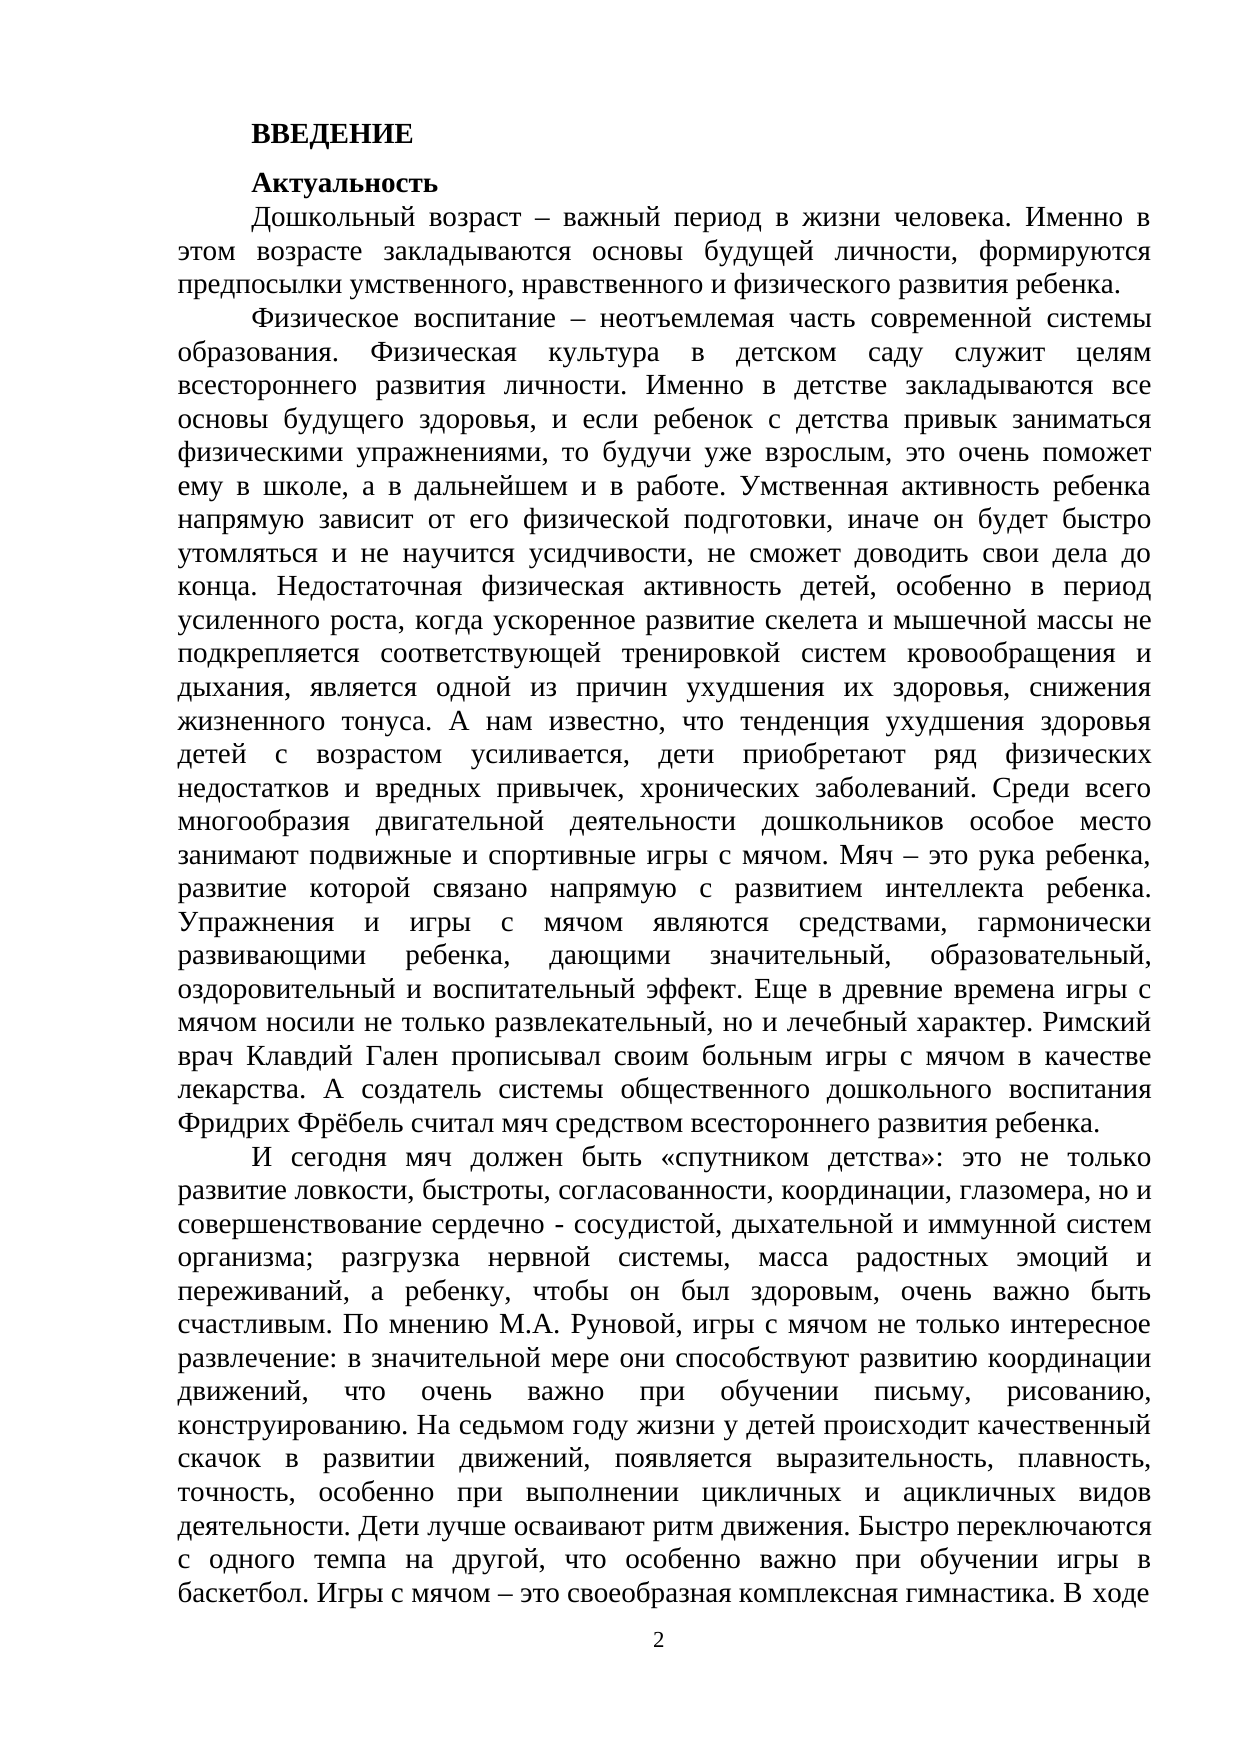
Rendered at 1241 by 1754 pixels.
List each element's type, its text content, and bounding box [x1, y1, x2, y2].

text Физическое воспитание – неотъемлемая часть современной системы образования. Физическая культура в детском саду служит целям всестороннего развития личности. Именно в детстве закладываются все основы будущего здоровья, и если ребенок с детства привык заниматься физическими упражнениями, то будучи уже взрослым, это очень поможет ему в школе, а в дальнейшем и в работе. Умственная активность ребенка напрямую зависит от его физической подготовки, иначе он будет быстро утомляться и не научится усидчивости, не сможет доводить свои дела до конца. Недостаточная физическая активность детей, особенно в период усиленного роста, когда ускоренное развитие скелета и мышечной массы не подкрепляется соответствующей тренировкой систем кровообращения и дыхания, является одной из причин ухудшения их здоровья, снижения жизненного тонуса. А нам известно, что тенденция ухудшения здоровья детей с возрастом усиливается, дети приобретают ряд физических недостатков и вредных привычек, хронических заболеваний. Среди всего многообразия двигательной деятельности дошкольников особое место занимают подвижные и спортивные игры с мячом. Мяч – это рука ребенка, развитие которой связано напрямую с развитием интеллекта ребенка. Упражнения и игры с мячом являются средствами, гармонически развивающими ребенка, дающими значительный, образовательный, оздоровительный и воспитательный эффект. Еще в древние времена игры с мячом носили не только развлекательный, но и лечебный характер. Римский врач Клавдий Гален прописывал своим больным игры с мячом в качестве лекарства. А создатель системы общественного дошкольного воспитания Фридрих Фрёбель считал мяч средством всестороннего развития ребенка. [177, 300, 1152, 1139]
text ВВЕДЕНИЕ [251, 116, 1194, 149]
text Актуальность [251, 166, 1194, 199]
text Дошкольный возраст – важный период в жизни человека. Именно в этом возрасте закладываются основы будущей личности, формируются предпосылки умственного, нравственного и физического развития ребенка. [177, 199, 1152, 300]
text И сегодня мяч должен быть «спутником детства»: это не только развитие ловкости, быстроты, согласованности, координации, глазомера, но и совершенствование сердечно - сосудистой, дыхательной и иммунной систем организма; разгрузка нервной системы, масса радостных эмоций и переживаний, а ребенку, чтобы он был здоровым, очень важно быть счастливым. По мнению М.А. Руновой, игры с мячом не только интересное развлечение: в значительной мере они способствуют развитию координации движений, что очень важно при обучении письму, рисованию, конструированию. На седьмом году жизни у детей происходит качественный скачок в развитии движений, появляется выразительность, плавность, точность, особенно при выполнении цикличных и ацикличных видов деятельности. Дети лучше осваивают ритм движения. Быстро переключаются с одного темпа на другой, что особенно важно при обучении игры в баскетбол. Игры с мячом – это своеобразная комплексная гимнастика. В ходе [177, 1139, 1152, 1608]
